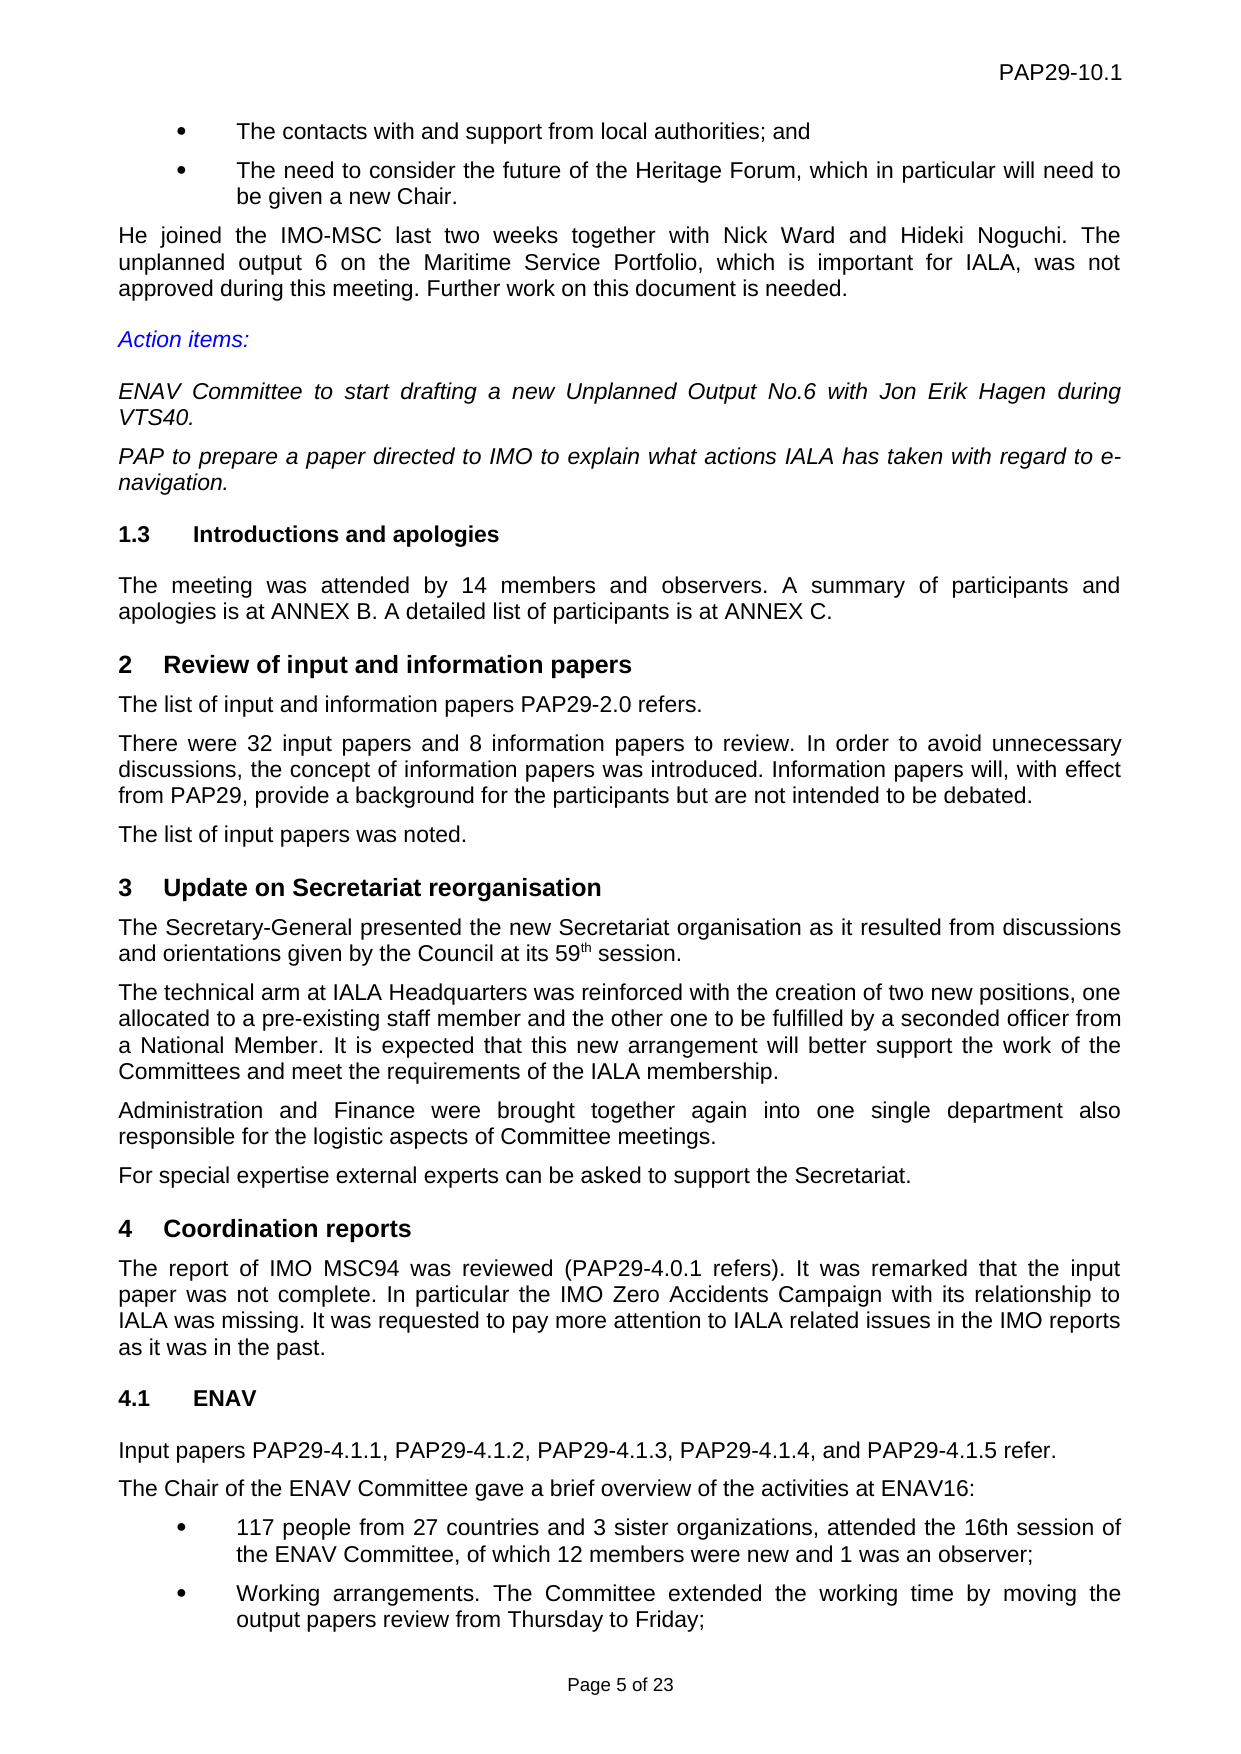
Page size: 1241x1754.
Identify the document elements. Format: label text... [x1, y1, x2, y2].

text 117 people from 27 countries and 3 sister organizations, attended the 16th session of the ENAV Committee, of which 12 members were new and 1 was an observer; [177, 1514, 1122, 1567]
text The list of input papers was noted. [118, 821, 1122, 848]
text PAP to prepare a paper directed to IMO to explain what actions IALA has taken with regard to e-navigation. [118, 443, 1122, 496]
text The contacts with and support from local authorities; and [177, 118, 1122, 144]
subtitle Coordination reports [118, 1213, 1122, 1242]
text Administration and Finance were brought together again into one single department also responsible for the logistic aspects of Committee meetings. [118, 1097, 1122, 1150]
subtitle ENAV [118, 1385, 1122, 1412]
text The Chair of the ENAV Committee gave a brief overview of the activities at ENAV16: [118, 1475, 1122, 1502]
text The report of IMO MSC94 was reviewed (PAP29-4.0.1 refers). It was remarked that the input paper was not complete. In particular the IMO Zero Accidents Campaign with its relationship to IALA was missing. It was requested to pay more attention to IALA related issues in the IMO reports as it was in the past. [118, 1255, 1122, 1360]
subtitle Update on Secretariat reorganisation [118, 873, 1122, 901]
text He joined the IMO-MSC last two weeks together with Nick Ward and Hideki Noguchi. The unplanned output 6 on the Maritime Service Portfolio, which is important for IALA, was not approved during this meeting. Further work on this document is needed. [118, 222, 1122, 301]
text Input papers PAP29-4.1.1, PAP29-4.1.2, PAP29-4.1.3, PAP29-4.1.4, and PAP29-4.1.5 refer. [118, 1437, 1122, 1463]
subtitle Review of input and information papers [118, 649, 1122, 678]
text There were 32 input papers and 8 information papers to review. In order to avoid unnecessary discussions, the concept of information papers was introduced. Information papers will, with effect from PAP29, provide a background for the participants but are not intended to be debated. [118, 730, 1122, 809]
text The technical arm at IALA Headquarters was reinforced with the creation of two new positions, one allocated to a pre-existing staff member and the other one to be fulfilled by a seconded officer from a National Member. It is expected that this new arrangement will better support the work of the Committees and meet the requirements of the IALA membership. [118, 979, 1122, 1084]
text The Secretary-General presented the new Secretariat organisation as it resulted from discussions and orientations given by the Council at its 59th session. [118, 914, 1122, 967]
text Working arrangements. The Committee extended the working time by moving the output papers review from Thursday to Friday; [177, 1579, 1122, 1632]
text The meeting was attended by 14 members and observers. A summary of participants and apologies is at ANNEX B. A detailed list of participants is at ANNEX C. [118, 572, 1122, 624]
text For special expertise external experts can be asked to support the Secretariat. [118, 1162, 1122, 1188]
text The need to consider the future of the Heritage Forum, which in particular will need to be given a new Chair. [177, 157, 1122, 210]
subtitle Introductions and apologies [118, 521, 1122, 547]
text Action items: [118, 326, 1122, 353]
text The list of input and information papers PAP29-2.0 refers. [118, 691, 1122, 717]
text ENAV Committee to start drafting a new Unplanned Output No.6 with Jon Erik Hagen during VTS40. [118, 378, 1122, 430]
